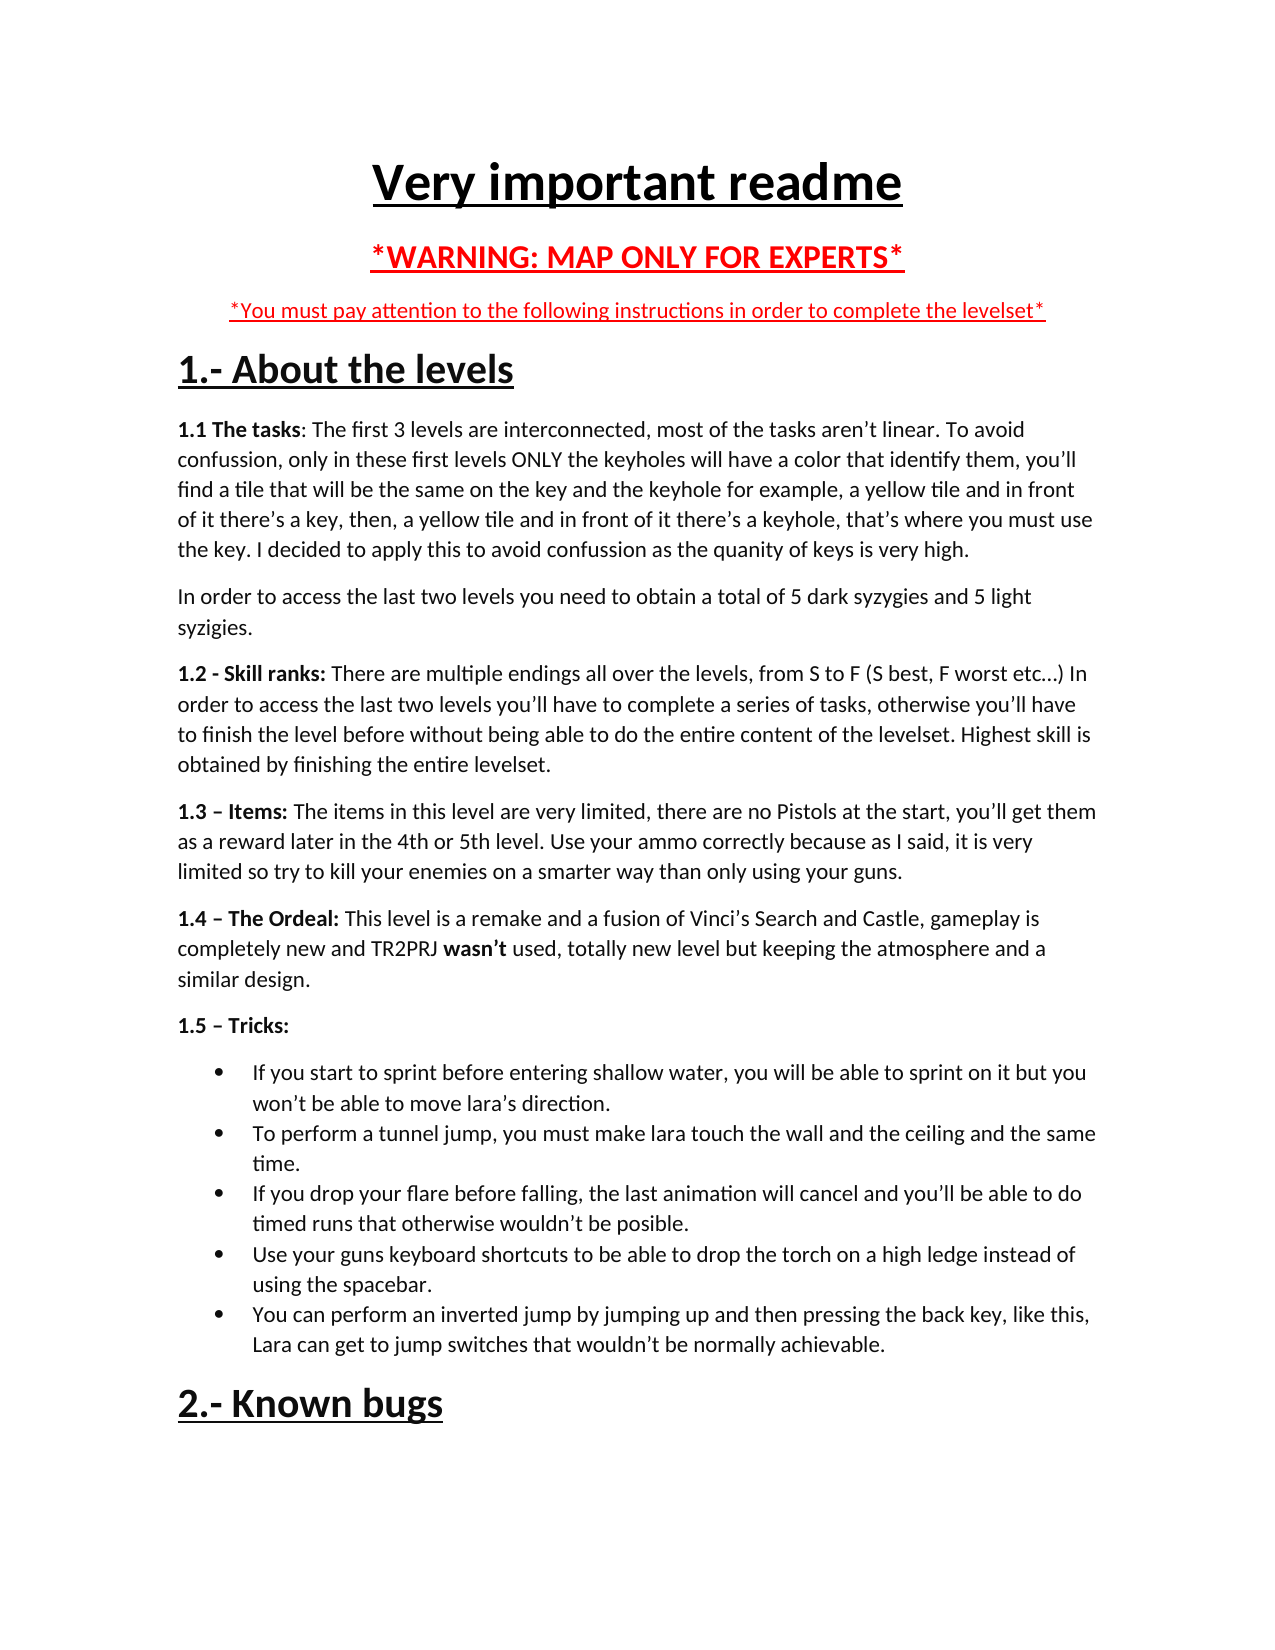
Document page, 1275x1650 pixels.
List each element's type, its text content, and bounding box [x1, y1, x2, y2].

text 1.1 The tasks: The first 3 levels are interconnected, most of the tasks aren’t linear. To avoid confussion, only in these first levels ONLY the keyholes will have a color that identify them, you’ll find a tile that will be the same on the key and the keyhole for example, a yellow tile and in front of it there’s a key, then, a yellow tile and in front of it there’s a keyhole, that’s where you must use the key. I decided to apply this to avoid confussion as the quanity of keys is very high. [177, 415, 1098, 563]
text 1.3 – Items: The items in this level are very limited, there are no Pistols at the start, you’ll get them as a reward later in the 4th or 5th level. Use your ammo correctly because as I said, it is very limited so try to kill your enemies on a smarter way than only using your guns. [177, 797, 1098, 885]
text 1.5 – Tricks: [177, 1012, 1098, 1039]
list You can perform an inverted jump by jumping up and then pressing the back key, like this, Lara can get to jump switches that wouldn’t be normally achievable. [215, 1300, 1098, 1358]
text In order to access the last two levels you need to obtain a total of 5 dark syzygies and 5 light syzigies. [177, 582, 1098, 641]
list If you drop your flare before falling, the last animation will cancel and you’ll be able to do timed runs that otherwise wouldn’t be posible. [215, 1179, 1098, 1237]
list If you start to sprint before entering shallow water, you will be able to sprint on it but you won’t be able to move lara’s direction. [215, 1058, 1098, 1117]
text Very important readme [177, 148, 1098, 214]
text 1.- About the levels [177, 343, 1098, 394]
list Use your guns keyboard shortcuts to be able to drop the torch on a high ledge instead of using the spacebar. [215, 1240, 1098, 1298]
text 2.- Known bugs [177, 1377, 1098, 1428]
text 1.2 - Skill ranks: There are multiple endings all over the levels, from S to F (S best, F worst etc…) In order to access the last two levels you’ll have to complete a series of tasks, otherwise you’ll have to finish the level before without being able to do the entire content of the levelset. Highest skill is obtained by finishing the entire levelset. [177, 659, 1098, 778]
text *WARNING: MAP ONLY FOR EXPERTS* [177, 236, 1098, 276]
list To perform a tunnel jump, you must make lara touch the wall and the ceiling and the same time. [215, 1119, 1098, 1177]
text 1.4 – The Ordeal: This level is a remake and a fusion of Vinci’s Search and Castle, gameplay is completely new and TR2PRJ wasn’t used, totally new level but keeping the atmosphere and a similar design. [177, 904, 1098, 993]
text *You must pay attention to the following instructions in order to complete the levelset* [177, 296, 1098, 324]
